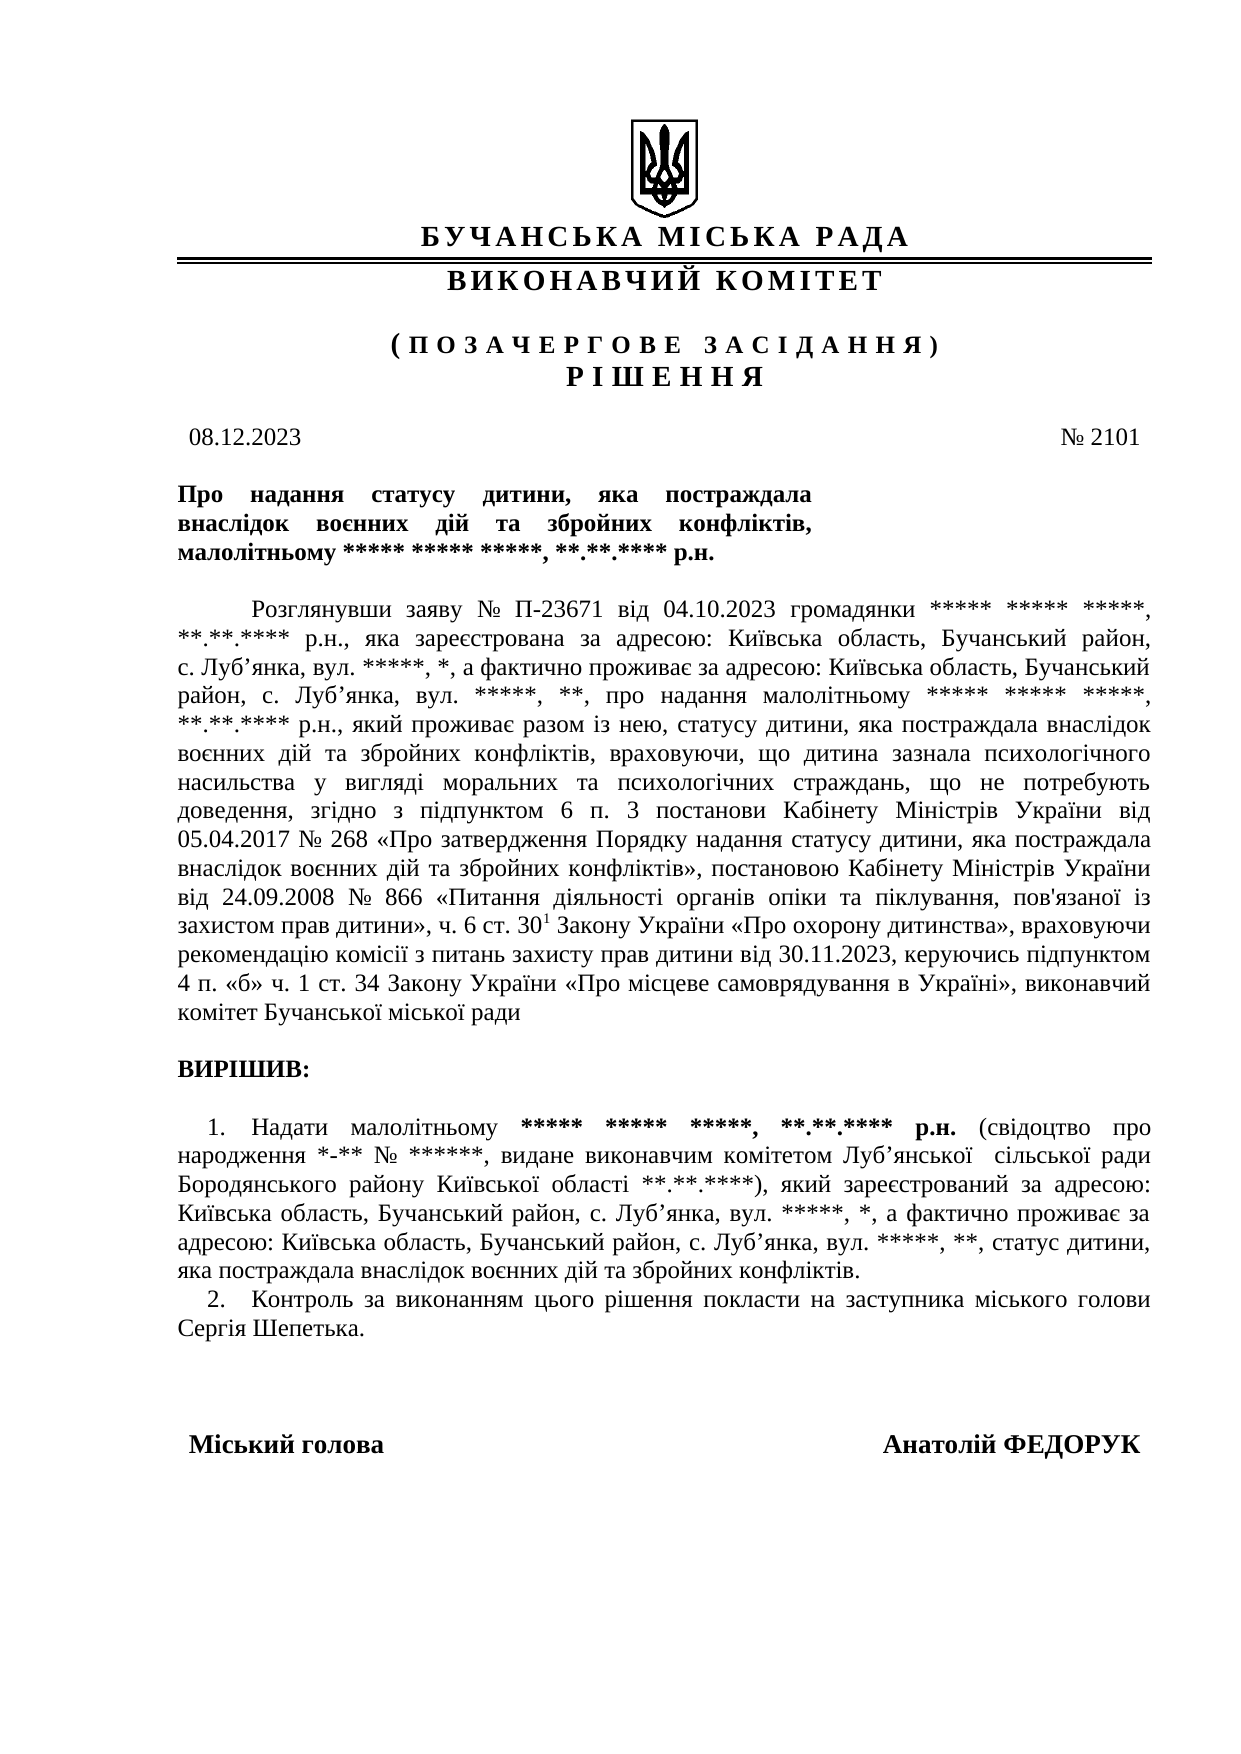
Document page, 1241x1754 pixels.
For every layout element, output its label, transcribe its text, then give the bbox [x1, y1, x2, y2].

text Про надання статусу дитини, яка постраждала внаслідок воєнних дій та збройних конфліктів, малолітньому ***** ***** *****, **.**.**** р.н. [177, 479, 812, 565]
text ВИРІШИВ: [177, 1054, 1152, 1083]
text (ПОЗАЧЕРГОВЕ ЗАСІДАННЯ) [177, 326, 1152, 359]
text РІШЕННЯ [177, 359, 1152, 393]
picture [629, 118, 700, 219]
table_header 08.12.2023 [177, 422, 666, 450]
list Надати малолітньому ***** ***** *****, **.**.**** р.н. (свідоцтво про народження *-** № ******, видане виконавчим комітетом Луб’янської сільської ради Бородянського району Київської області **.**.****), який зареєстрований за адресою: Київська область, Бучанський район, с. Луб’янка, вул. *****, *, а фактично проживає за адресою: Київська область, Бучанський район, с. Луб’янка, вул. *****, **, статус дитини, яка постраждала внаслідок воєнних дій та збройних конфліктів. [177, 1112, 1152, 1284]
text БУЧАНСЬКА МІСЬКА РАДА [177, 219, 1152, 252]
table_header № 2101 [666, 422, 1152, 450]
table_header ВИКОНАВЧИЙ КОМІТЕТ [177, 264, 1152, 326]
table_header Анатолій ФЕДОРУК [663, 1428, 1152, 1459]
table_header Міський голова [177, 1428, 663, 1459]
text Розглянувши заяву № П-23671 від 04.10.2023 громадянки ***** ***** *****, **.**.**** р.н., яка зареєстрована за адресою: Київська область, Бучанський район, с. Луб’янка, вул. *****, *, а фактично проживає за адресою: Київська область, Бучанський район, с. Луб’янка, вул. *****, **, про надання малолітньому ***** ***** *****, **.**.**** р.н., який проживає разом із нею, статусу дитини, яка постраждала внаслідок воєнних дій та збройних конфліктів, враховуючи, що дитина зазнала психологічного насильства у вигляді моральних та психологічних страждань, що не потребують доведення, згідно з підпунктом 6 п. 3 постанови Кабінету Міністрів України від 05.04.2017 № 268 «Про затвердження Порядку надання статусу дитини, яка постраждала внаслідок воєнних дій та збройних конфліктів», постановою Кабінету Міністрів України від 24.09.2008 № 866 «Питання діяльності органів опіки та піклування, пов'язаної із захистом прав дитини», ч. 6 ст. 301 Закону України «Про охорону дитинства», враховуючи рекомендацію комісії з питань захисту прав дитини від 30.11.2023, керуючись підпунктом 4 п. «б» ч. 1 ст. 34 Закону України «Про місцеве самоврядування в Україні», виконавчий комітет Бучанської міської ради [177, 594, 1152, 1025]
list Контроль за виконанням цього рішення покласти на заступника міського голови Сергія Шепетька. [177, 1284, 1152, 1342]
